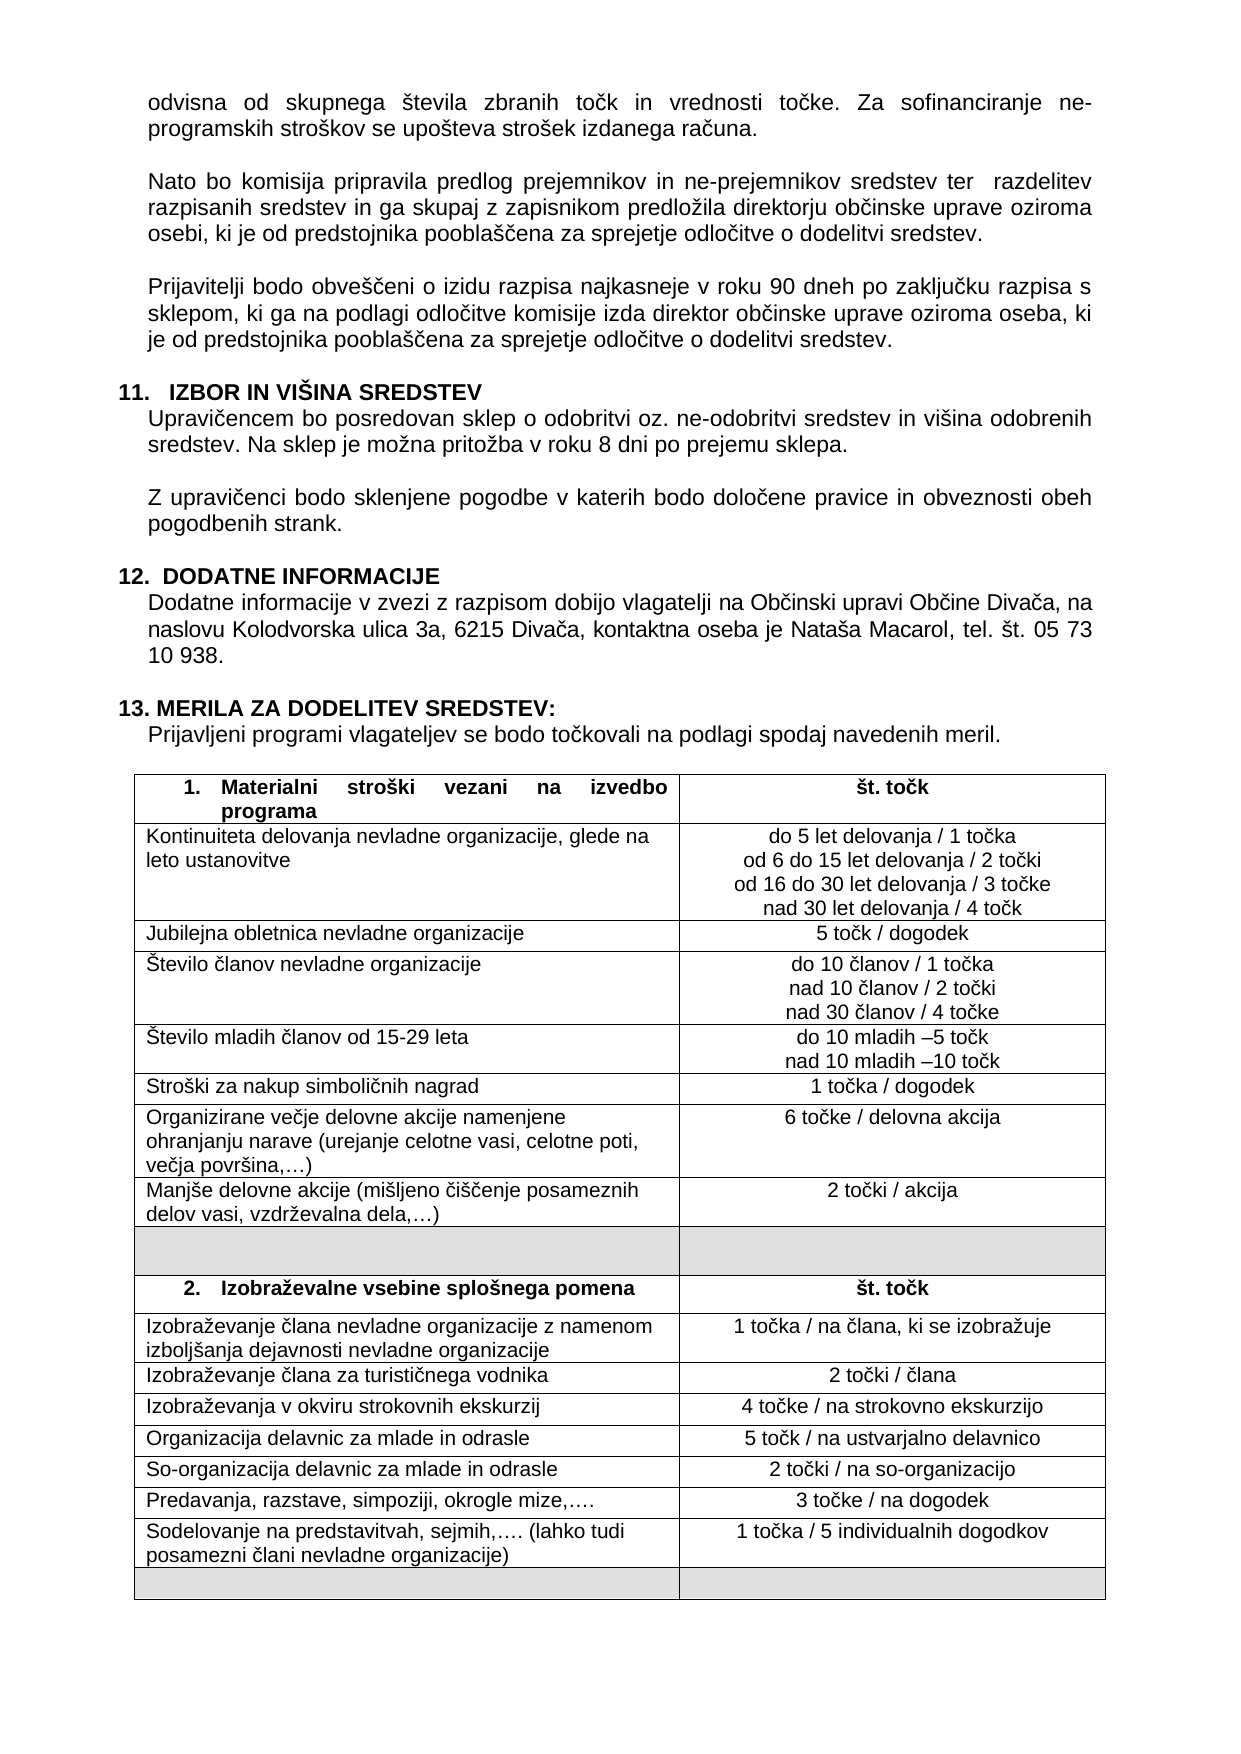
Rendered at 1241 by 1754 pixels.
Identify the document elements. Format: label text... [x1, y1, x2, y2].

table_cell 5 točk / na ustvarjalno delavnico [680, 1426, 1105, 1456]
table_cell [135, 1568, 679, 1598]
table_cell Organizacija delavnic za mlade in odrasle [135, 1426, 679, 1456]
text 13. MERILA ZA DODELITEV SREDSTEV: [118, 695, 1104, 721]
table_cell 3 točke / na dogodek [680, 1488, 1105, 1518]
table_cell 2 točki / na so-organizacijo [680, 1457, 1105, 1487]
text Prijavitelji bodo obveščeni o izidu razpisa najkasneje v roku 90 dneh po zaključku razpisa s sklepom, ki ga na podlagi odločitve komisije izda direktor občinske uprave oziroma oseba, ki je od predstojnika pooblaščena za sprejetje odločitve o dodelitvi sredstev. [148, 273, 1093, 352]
table_cell Sodelovanje na predstavitvah, sejmih,…. (lahko tudi posamezni člani nevladne organizacije) [135, 1519, 679, 1567]
table_cell 1 točka / 5 individualnih dogodkov [680, 1519, 1105, 1567]
table_cell Izobraževanje člana nevladne organizacije z namenom izboljšanja dejavnosti nevladne organizacije [135, 1314, 679, 1362]
table_cell 1 točka / na člana, ki se izobražuje [680, 1314, 1105, 1362]
text Z upravičenci bodo sklenjene pogodbe v katerih bodo določene pravice in obveznosti obeh pogodbenih strank. [148, 484, 1093, 537]
table_cell Stroški za nakup simboličnih nagrad [135, 1074, 679, 1104]
text Upravičencem bo posredovan sklep o odobritvi oz. ne-odobritvi sredstev in višina odobrenih sredstev. Na sklep je možna pritožba v roku 8 dni po prejemu sklepa. [148, 405, 1093, 458]
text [148, 89, 1093, 141]
table_cell Kontinuiteta delovanja nevladne organizacije, glede na leto ustanovitve [135, 824, 679, 920]
table_cell št. točk [680, 1276, 1105, 1313]
table_cell [680, 1227, 1105, 1275]
table_cell Organizirane večje delovne akcije namenjene ohranjanju narave (urejanje celotne vasi, celotne poti, večja površina,…) [135, 1105, 679, 1177]
table_cell Manjše delovne akcije (mišljeno čiščenje posameznih delov vasi, vzdrževalna dela,…) [135, 1178, 679, 1226]
table_cell [680, 1568, 1105, 1598]
table_cell Število članov nevladne organizacije [135, 952, 679, 1024]
table_cell 5 točk / dogodek [680, 921, 1105, 951]
table_cell Izobraževalne vsebine splošnega pomena [135, 1276, 679, 1313]
list DODATNE INFORMACIJE [118, 563, 1093, 589]
text Dodatne informacije v zvezi z razpisom dobijo vlagatelji na Občinski upravi Občine Divača, na naslovu Kolodvorska ulica 3a, 6215 Divača, kontaktna oseba je Nataša Macarol, tel. št. 05 73 10 938. [148, 589, 1093, 668]
table_cell 6 točke / delovna akcija [680, 1105, 1105, 1177]
table_cell 2 točki / akcija [680, 1178, 1105, 1226]
text Prijavljeni programi vlagateljev se bodo točkovali na podlagi spodaj navedenih meril. [148, 721, 1093, 747]
table_header Materialni stroški vezani na izvedbo programa [135, 775, 679, 823]
text 11. IZBOR IN VIŠINA SREDSTEV [118, 378, 1093, 405]
text Nato bo komisija pripravila predlog prejemnikov in ne-prejemnikov sredstev ter razdelitev razpisanih sredstev in ga skupaj z zapisnikom predložila direktorju občinske uprave oziroma osebi, ki je od predstojnika pooblaščena za sprejetje odločitve o dodelitvi sredstev. [148, 168, 1093, 247]
table_cell do 10 mladih –5 točk nad 10 mladih –10 točk [680, 1025, 1105, 1073]
table_cell Izobraževanja v okviru strokovnih ekskurzij [135, 1394, 679, 1424]
table_cell Število mladih članov od 15-29 leta [135, 1025, 679, 1073]
table_cell do 5 let delovanja / 1 točka od 6 do 15 let delovanja / 2 točki od 16 do 30 let delovanja / 3 točke nad 30 let delovanja / 4 točk [680, 824, 1105, 920]
table_cell 2 točki / člana [680, 1363, 1105, 1393]
table_header št. točk [680, 775, 1105, 823]
table_cell 1 točka / dogodek [680, 1074, 1105, 1104]
table_cell Predavanja, razstave, simpoziji, okrogle mize,…. [135, 1488, 679, 1518]
table_cell do 10 članov / 1 točka nad 10 članov / 2 točki nad 30 članov / 4 točke [680, 952, 1105, 1024]
table_cell [135, 1227, 679, 1275]
table_cell So-organizacija delavnic za mlade in odrasle [135, 1457, 679, 1487]
table_cell Jubilejna obletnica nevladne organizacije [135, 921, 679, 951]
table_cell Izobraževanje člana za turističnega vodnika [135, 1363, 679, 1393]
table_cell 4 točke / na strokovno ekskurzijo [680, 1394, 1105, 1424]
